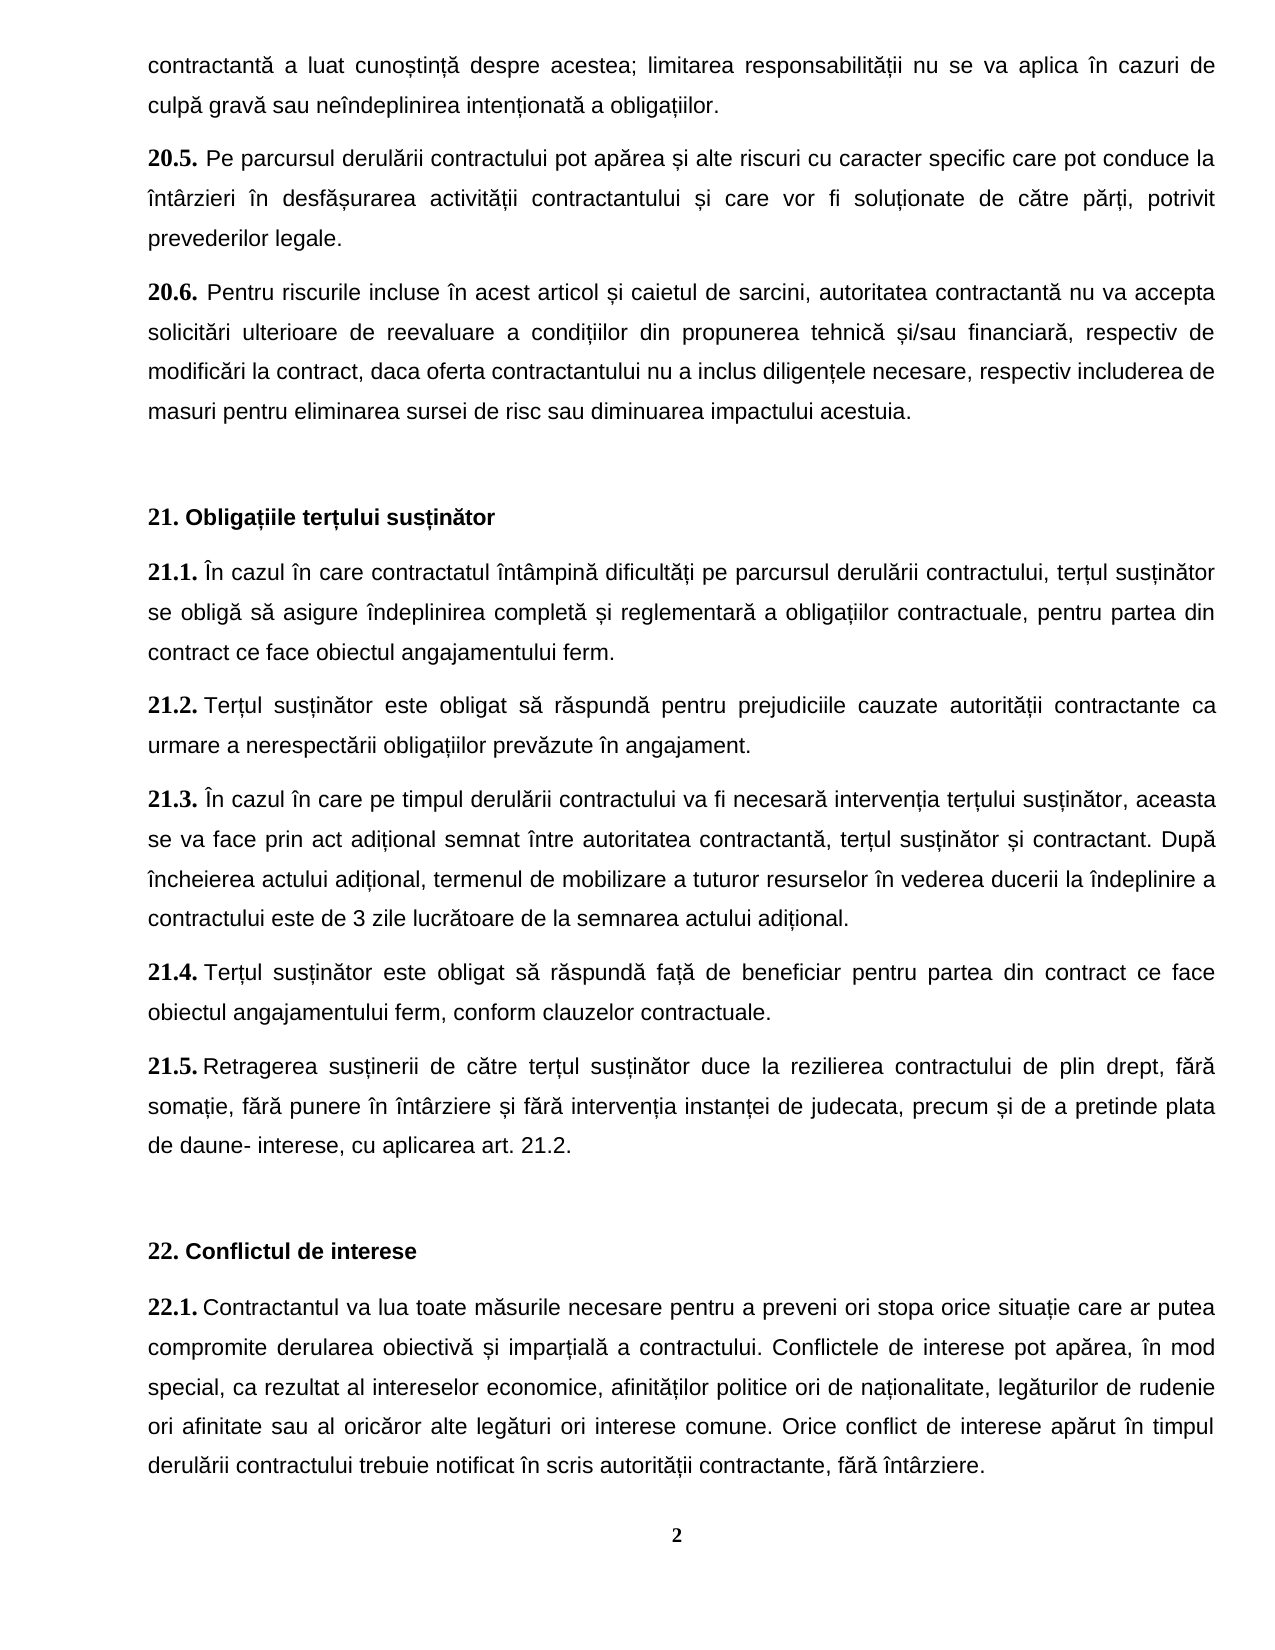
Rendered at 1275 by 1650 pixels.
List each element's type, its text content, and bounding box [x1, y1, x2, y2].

list În cazul în care pe timpul derulării contractului va fi necesară intervenția terțului susținător, aceasta se va face prin act adițional semnat între autoritatea contractantă, terțul susținător și contractant. După încheierea actului adițional, termenul de mobilizare a tuturor resurselor în vederea ducerii la îndeplinire a contractului este de 3 zile lucrătoare de la semnarea actului adițional. [148, 784, 1217, 932]
list În cazul în care contractatul întâmpină dificultăți pe parcursul derulării contractului, terțul susținător se obligă să asigure îndeplinirea completă și reglementară a obligațiilor contractuale, pentru partea din contract ce face obiectul angajamentului ferm. [148, 557, 1216, 665]
subtitle Conflictul de interese [148, 1236, 1227, 1265]
list Pentru riscurile incluse în acest articol și caietul de sarcini, autoritatea contractantă nu va accepta solicitări ulterioare de reevaluare a condițiilor din propunerea tehnică și/sau financiară, respectiv de modificări la contract, daca oferta contractantului nu a inclus diligențele necesare, respectiv includerea de masuri pentru eliminarea sursei de risc sau diminuarea impactului acestuia. [148, 277, 1216, 424]
list Terțul susținător este obligat să răspundă față de beneficiar pentru partea din contract ce face obiectul angajamentului ferm, conform clauzelor contractuale. [148, 957, 1216, 1026]
list Pe parcursul derulării contractului pot apărea și alte riscuri cu caracter specific care pot conduce la întârzieri în desfășurarea activității contractantului și care vor fi soluționate de către părți, potrivit prevederilor legale. [148, 143, 1216, 251]
subtitle Obligațiile terțului susținător [148, 502, 1227, 530]
list Retragerea susținerii de către terțul susținător duce la rezilierea contractului de plin drept, fără somație, fără punere în întârziere și fără intervenția instanței de judecata, precum și de a pretinde plata de daune- interese, cu aplicarea art. 21.2. [148, 1051, 1216, 1159]
list Terțul susținător este obligat să răspundă pentru prejudiciile cauzate autorității contractante ca urmare a nerespectării obligațiilor prevăzute în angajament. [148, 691, 1216, 759]
list Contractantul va lua toate măsurile necesare pentru a preveni ori stopa orice situație care ar putea compromite derularea obiectivă și imparțială a contractului. Conflictele de interese pot apărea, în mod special, ca rezultat al intereselor economice, afinităților politice ori de naționalitate, legăturilor de rudenie ori afinitate sau al oricăror alte legături ori interese comune. Orice conflict de interese apărut în timpul derulării contractului trebuie notificat în scris autorității contractante, fără întârziere. [148, 1292, 1216, 1479]
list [148, 52, 1217, 118]
